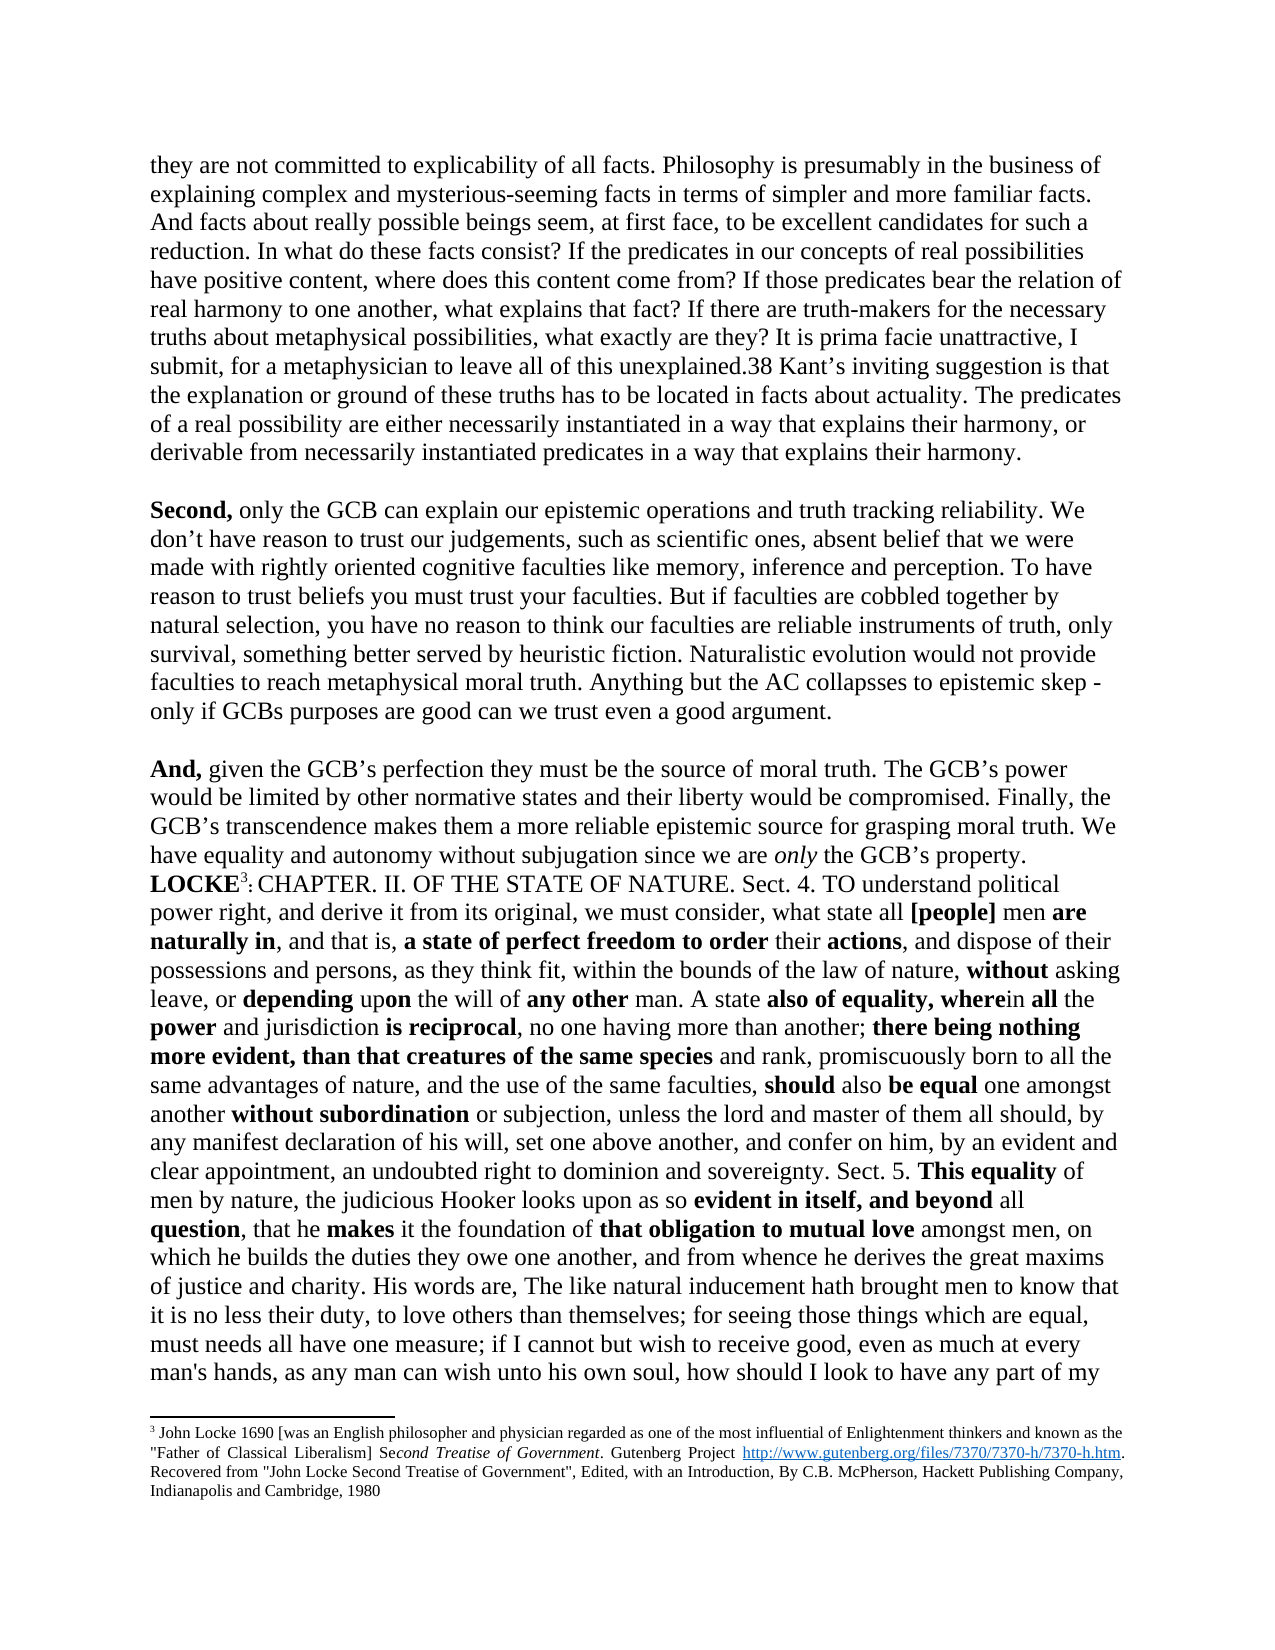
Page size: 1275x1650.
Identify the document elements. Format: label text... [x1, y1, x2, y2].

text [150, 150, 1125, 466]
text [150, 754, 1125, 1386]
text Second, only the GCB can explain our epistemic operations and truth tracking reliability. We don’t have reason to trust our judgements, such as scientific ones, absent belief that we were made with rightly oriented cognitive faculties like memory, inference and perception. To have reason to trust beliefs you must trust your faculties. But if faculties are cobbled together by natural selection, you have no reason to think our faculties are reliable instruments of truth, only survival, something better served by heuristic fiction. Naturalistic evolution would not provide faculties to reach metaphysical moral truth. Anything but the AC collapsses to epistemic skep - only if GCBs purposes are good can we trust even a good argument. [150, 495, 1125, 725]
